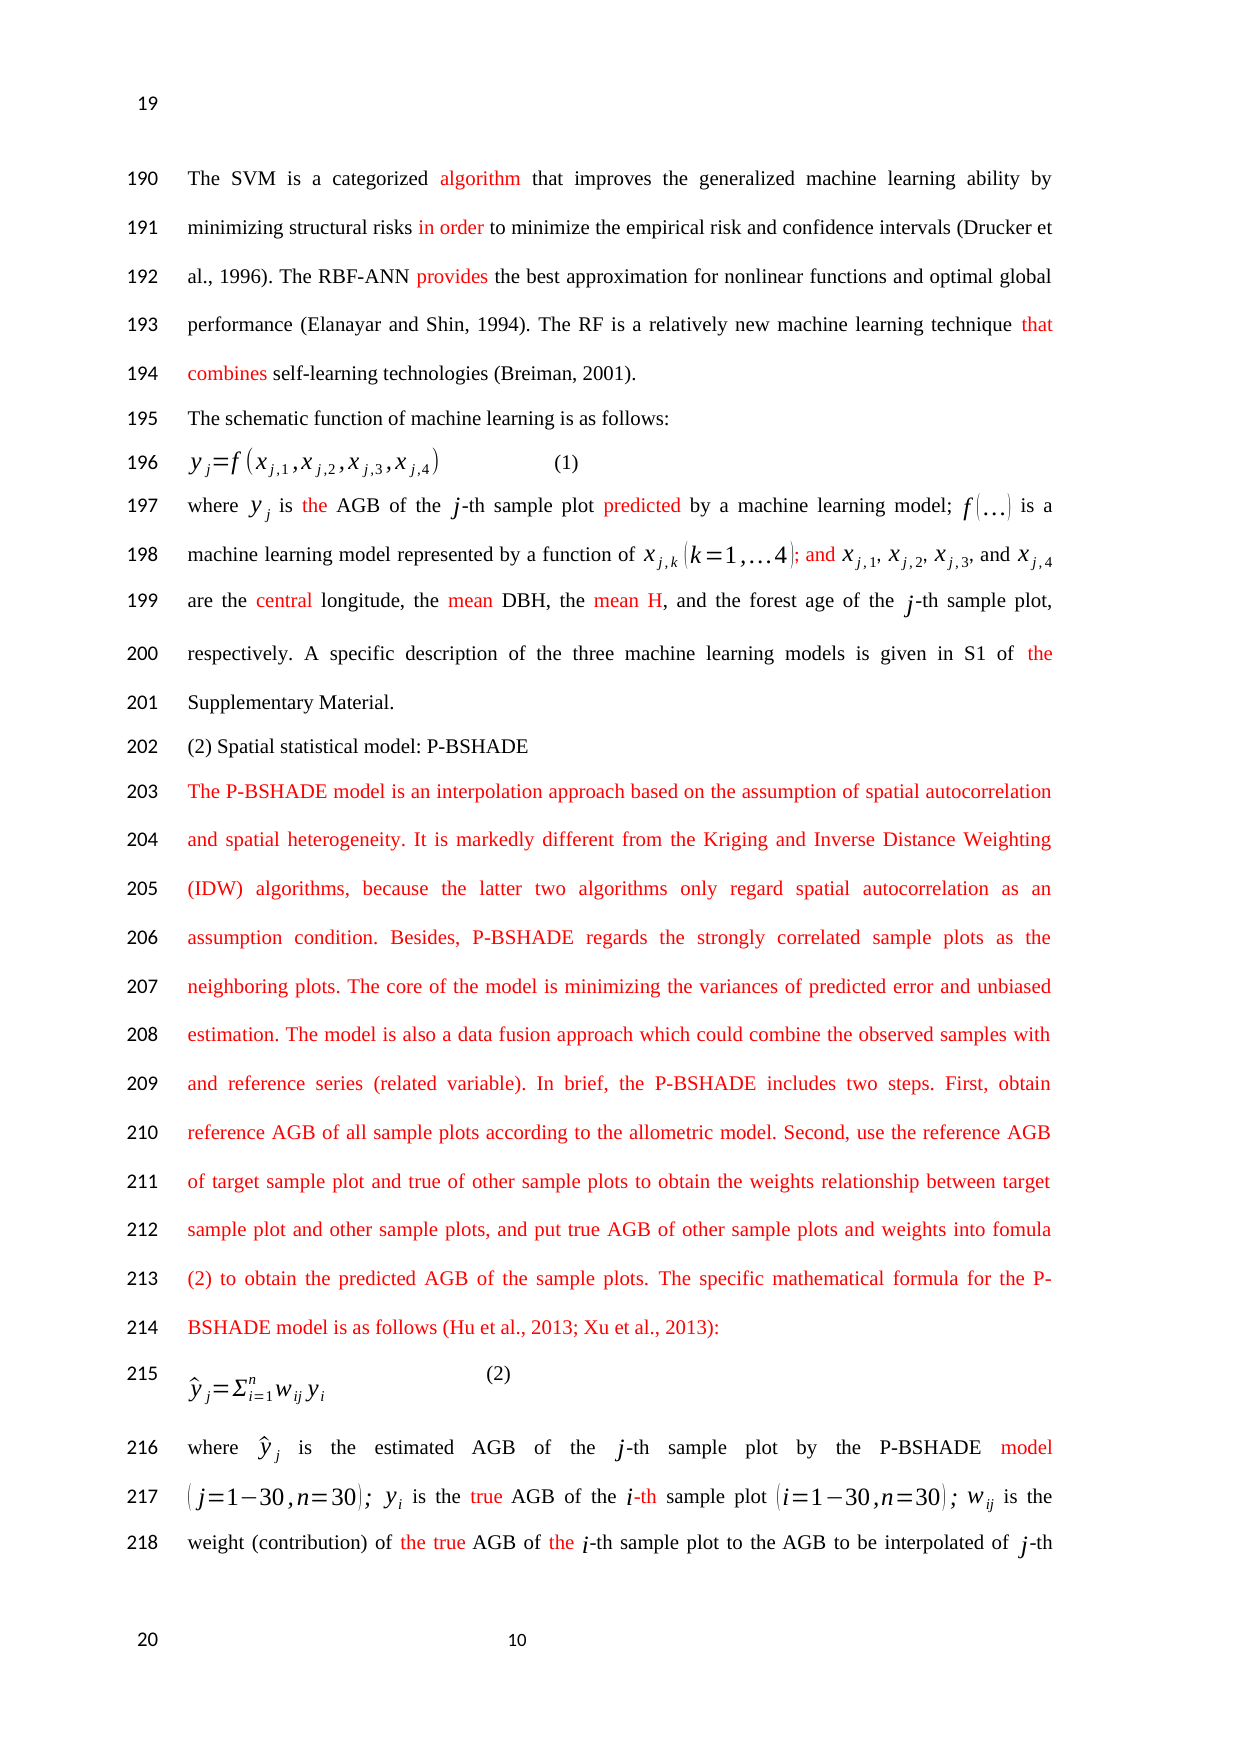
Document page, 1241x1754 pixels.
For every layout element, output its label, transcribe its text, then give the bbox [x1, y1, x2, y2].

text (1) [187, 446, 1053, 478]
text (2) Spatial statistical model: P-BSHADE [187, 730, 1053, 762]
text The P-BSHADE model is an interpolation approach based on the assumption of spatial autocorrelation and spatial heterogeneity. It is markedly different from the Kriging and Inverse Distance Weighting (IDW) algorithms, because the latter two algorithms only regard spatial autocorrelation as an assumption condition. Besides, P-BSHADE regards the strongly correlated sample plots as the neighboring plots. The core of the model is minimizing the variances of predicted error and unbiased estimation. The model is also a data fusion approach which could combine the observed samples with and reference series (related variable). In brief, the P-BSHADE includes two steps. First, obtain reference AGB of all sample plots according to the allometric model. Second, use the reference AGB of target sample plot and true of other sample plots to obtain the weights relationship between target sample plot and other sample plots, and put true AGB of other sample plots and weights into fomula (2) to obtain the predicted AGB of the sample plots. The specific mathematical formula for the P-BSHADE model is as follows (Hu et al., 2013; Xu et al., 2013): [187, 774, 1053, 1343]
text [187, 1432, 1053, 1562]
text (2) [187, 1355, 1053, 1420]
text The SVM is a categorized algorithm that improves the generalized machine learning ability by minimizing structural risks in order to minimize the empirical risk and confidence intervals (Drucker et al., 1996). The RBF-ANN provides the best approximation for nonlinear functions and optimal global performance (Elanayar and Shin, 1994). The RF is a relatively new machine learning technique that combines self-learning technologies (Breiman, 2001). [187, 162, 1053, 389]
text The schematic function of machine learning is as follows: [187, 401, 1053, 434]
text where is the AGB of the -th sample plot predicted by a machine learning model; is a machine learning model represented by a function of ; and , , , and are the central longitude, the mean DBH, the mean H, and the forest age of the -th sample plot, respectively. A specific description of the three machine learning models is given in S1 of the Supplementary Material. [187, 490, 1053, 718]
